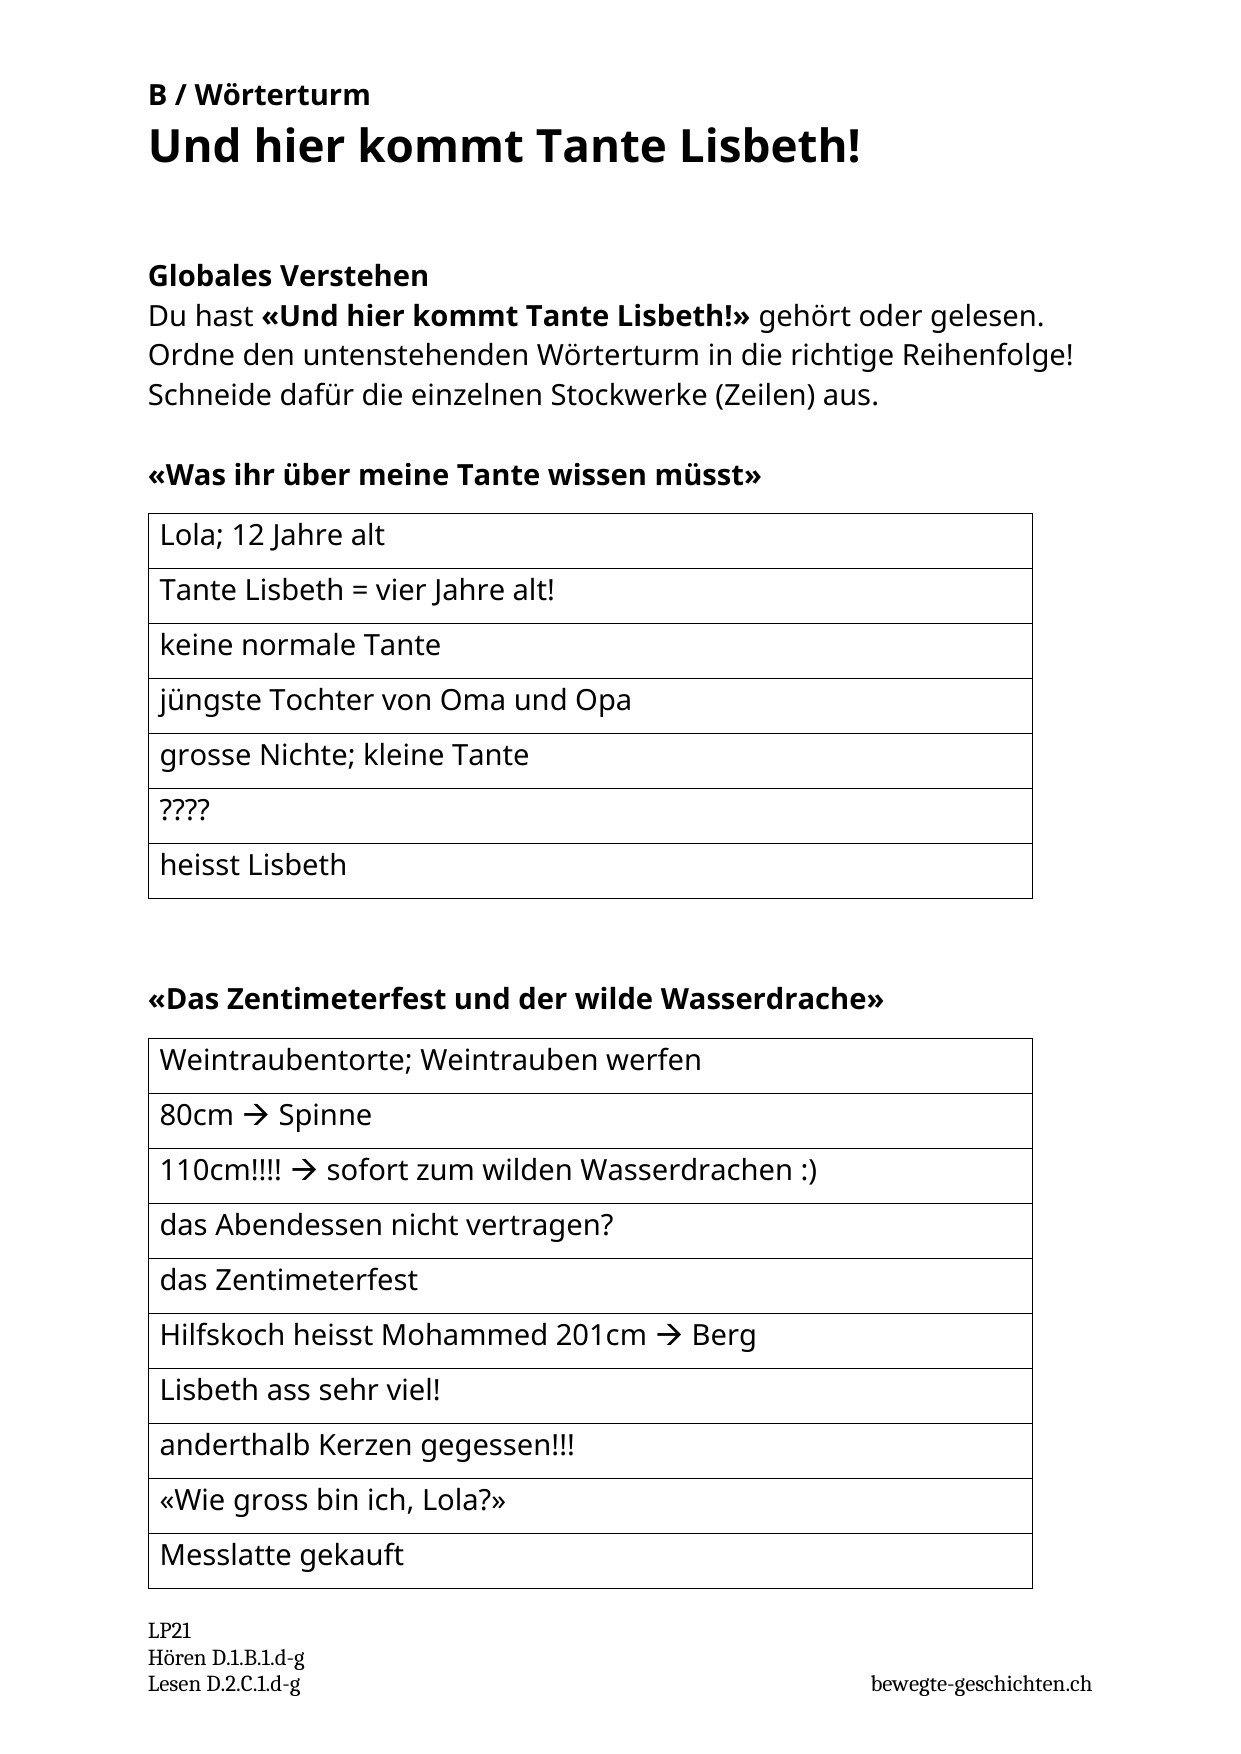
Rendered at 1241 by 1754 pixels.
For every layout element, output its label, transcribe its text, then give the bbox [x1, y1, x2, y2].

table_cell anderthalb Kerzen gegessen!!! [149, 1424, 1032, 1478]
table_cell Lisbeth ass sehr viel! [149, 1369, 1032, 1423]
table_cell ???? [149, 789, 1032, 843]
table_cell jüngste Tochter von Oma und Opa [149, 679, 1032, 733]
table_cell grosse Nichte; kleine Tante [149, 734, 1032, 788]
text Und hier kommt Tante Lisbeth! [148, 113, 1093, 176]
text Globales Verstehen [148, 255, 1093, 295]
text Du hast «Und hier kommt Tante Lisbeth!» gehört oder gelesen. [148, 295, 1093, 335]
table_cell «Wie gross bin ich, Lola?» [149, 1479, 1032, 1533]
text Schneide dafür die einzelnen Stockwerke (Zeilen) aus. [148, 374, 1093, 414]
text «Was ihr über meine Tante wissen müsst» [148, 454, 1093, 493]
table_header Weintraubentorte; Weintrauben werfen [149, 1039, 1032, 1093]
table_cell heisst Lisbeth [149, 844, 1032, 898]
table_cell das Abendessen nicht vertragen? [149, 1204, 1032, 1258]
text Ordne den untenstehenden Wörterturm in die richtige Reihenfolge! [148, 335, 1093, 374]
table_header Lola; 12 Jahre alt [149, 514, 1032, 568]
table_cell Tante Lisbeth = vier Jahre alt! [149, 569, 1032, 623]
text «Das Zentimeterfest und der wilde Wasserdrache» [148, 979, 1093, 1018]
table_cell Hilfskoch heisst Mohammed 201cm Berg [149, 1314, 1032, 1368]
table_cell keine normale Tante [149, 624, 1032, 678]
table_cell das Zentimeterfest [149, 1259, 1032, 1313]
table_cell Messlatte gekauft [149, 1534, 1032, 1588]
text B / Wörterturm [148, 74, 1093, 113]
table_cell 110cm!!!! sofort zum wilden Wasserdrachen :) [149, 1149, 1032, 1203]
table_cell 80cm Spinne [149, 1094, 1032, 1148]
